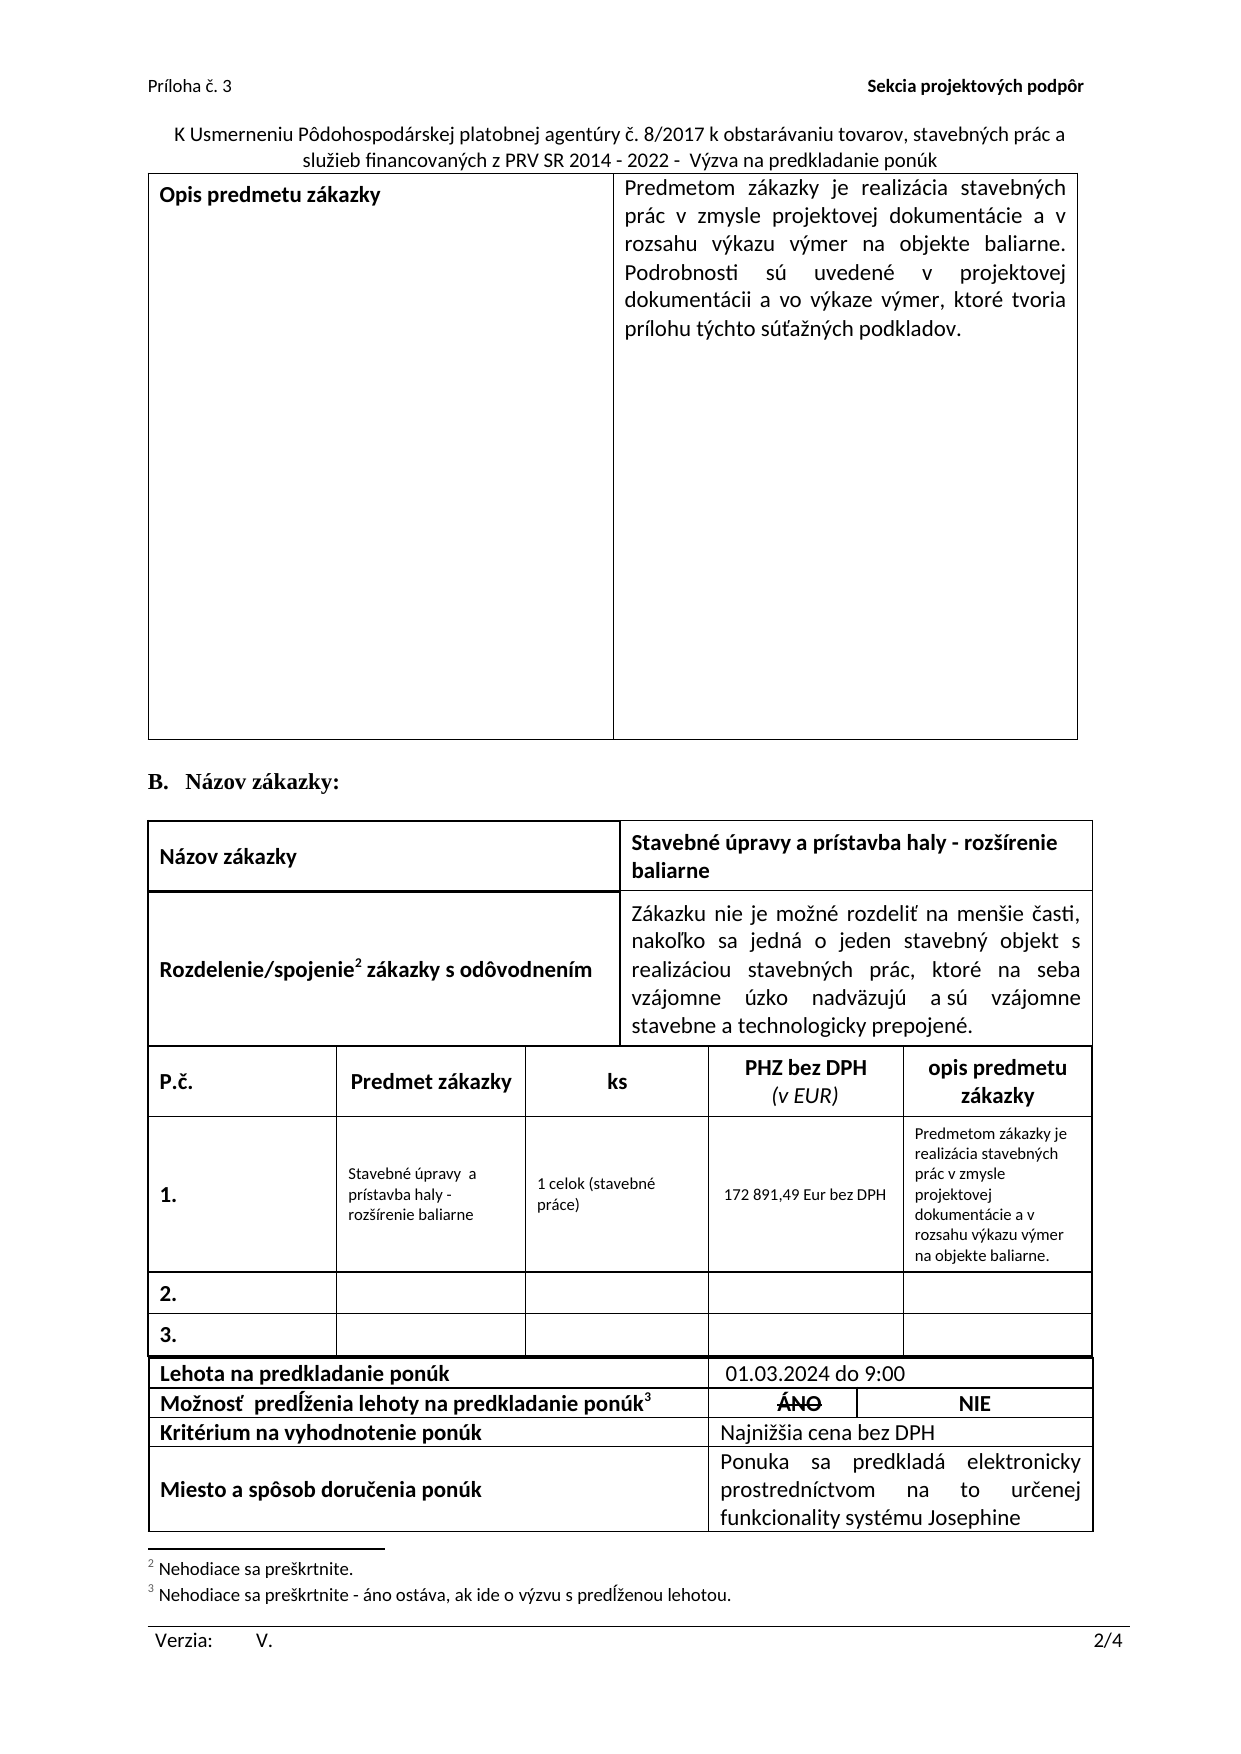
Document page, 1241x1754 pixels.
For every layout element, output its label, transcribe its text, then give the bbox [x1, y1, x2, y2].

table_cell Predmetom zákazky je realizácia stavebných prác v zmysle projektovej dokumentácie a v rozsahu výkazu výmer na objekte baliarne. Podrobnosti sú uvedené v projektovej dokumentácii a vo výkaze výmer, ktoré tvoria prílohu týchto súťažných podkladov. [614, 174, 1077, 739]
table_cell [526, 1314, 708, 1354]
table_cell P.č. [149, 1047, 336, 1116]
table_cell Kritérium na vyhodnotenie ponúk [150, 1418, 708, 1446]
table_cell [526, 1273, 708, 1313]
list Názov zákazky: [148, 768, 1093, 795]
table_cell ks [526, 1047, 708, 1116]
table_cell [904, 1314, 1091, 1354]
table_header 01.03.2024 do 9:00 [709, 1359, 1092, 1387]
table_cell 1. [149, 1117, 336, 1271]
table_cell Opis predmetu zákazky [149, 174, 613, 739]
table_cell 3. [149, 1314, 336, 1354]
table_cell 2. [149, 1273, 336, 1313]
table_header Názov zákazky [149, 822, 619, 890]
table_cell Možnosť predĺženia lehoty na predkladanie ponúk [150, 1389, 708, 1417]
table_cell Rozdelenie/spojenie zákazky s odôvodnením [149, 893, 619, 1045]
table_cell 172 891,49 Eur bez DPH [709, 1117, 903, 1271]
table_cell Ponuka sa predkladá elektronicky prostredníctvom na to určenej funkcionality systému Josephine [709, 1447, 1092, 1531]
table_cell [904, 1273, 1091, 1313]
table_cell [337, 1314, 525, 1354]
table_header Stavebné úpravy a prístavba haly - rozšírenie baliarne [621, 821, 1092, 890]
table_cell Stavebné úpravy a prístavba haly - rozšírenie baliarne [337, 1117, 525, 1271]
table_cell Zákazku nie je možné rozdeliť na menšie časti, nakoľko sa jedná o jeden stavebný objekt s realizáciou stavebných prác, ktoré na seba vzájomne úzko nadväzujú a sú vzájomne stavebne a technologicky prepojené. [621, 891, 1092, 1045]
table_cell [709, 1273, 903, 1313]
table_cell opis predmetu zákazky [904, 1047, 1091, 1116]
table_cell [337, 1273, 525, 1313]
table_cell PHZ bez DPH (v EUR) [709, 1047, 903, 1116]
table_cell NIE [858, 1389, 1092, 1417]
table_cell Miesto a spôsob doručenia ponúk [150, 1447, 708, 1531]
table_cell [709, 1314, 903, 1354]
table_cell 1 celok (stavebné práce) [526, 1117, 708, 1271]
table_cell ÁNO [709, 1389, 856, 1417]
table_cell Najnižšia cena bez DPH [709, 1418, 1092, 1446]
table_cell Predmet zákazky [337, 1047, 525, 1116]
table_header Lehota na predkladanie ponúk [150, 1359, 708, 1387]
table_cell Predmetom zákazky je realizácia stavebných prác v zmysle projektovej dokumentácie a v rozsahu výkazu výmer na objekte baliarne. [904, 1117, 1091, 1271]
